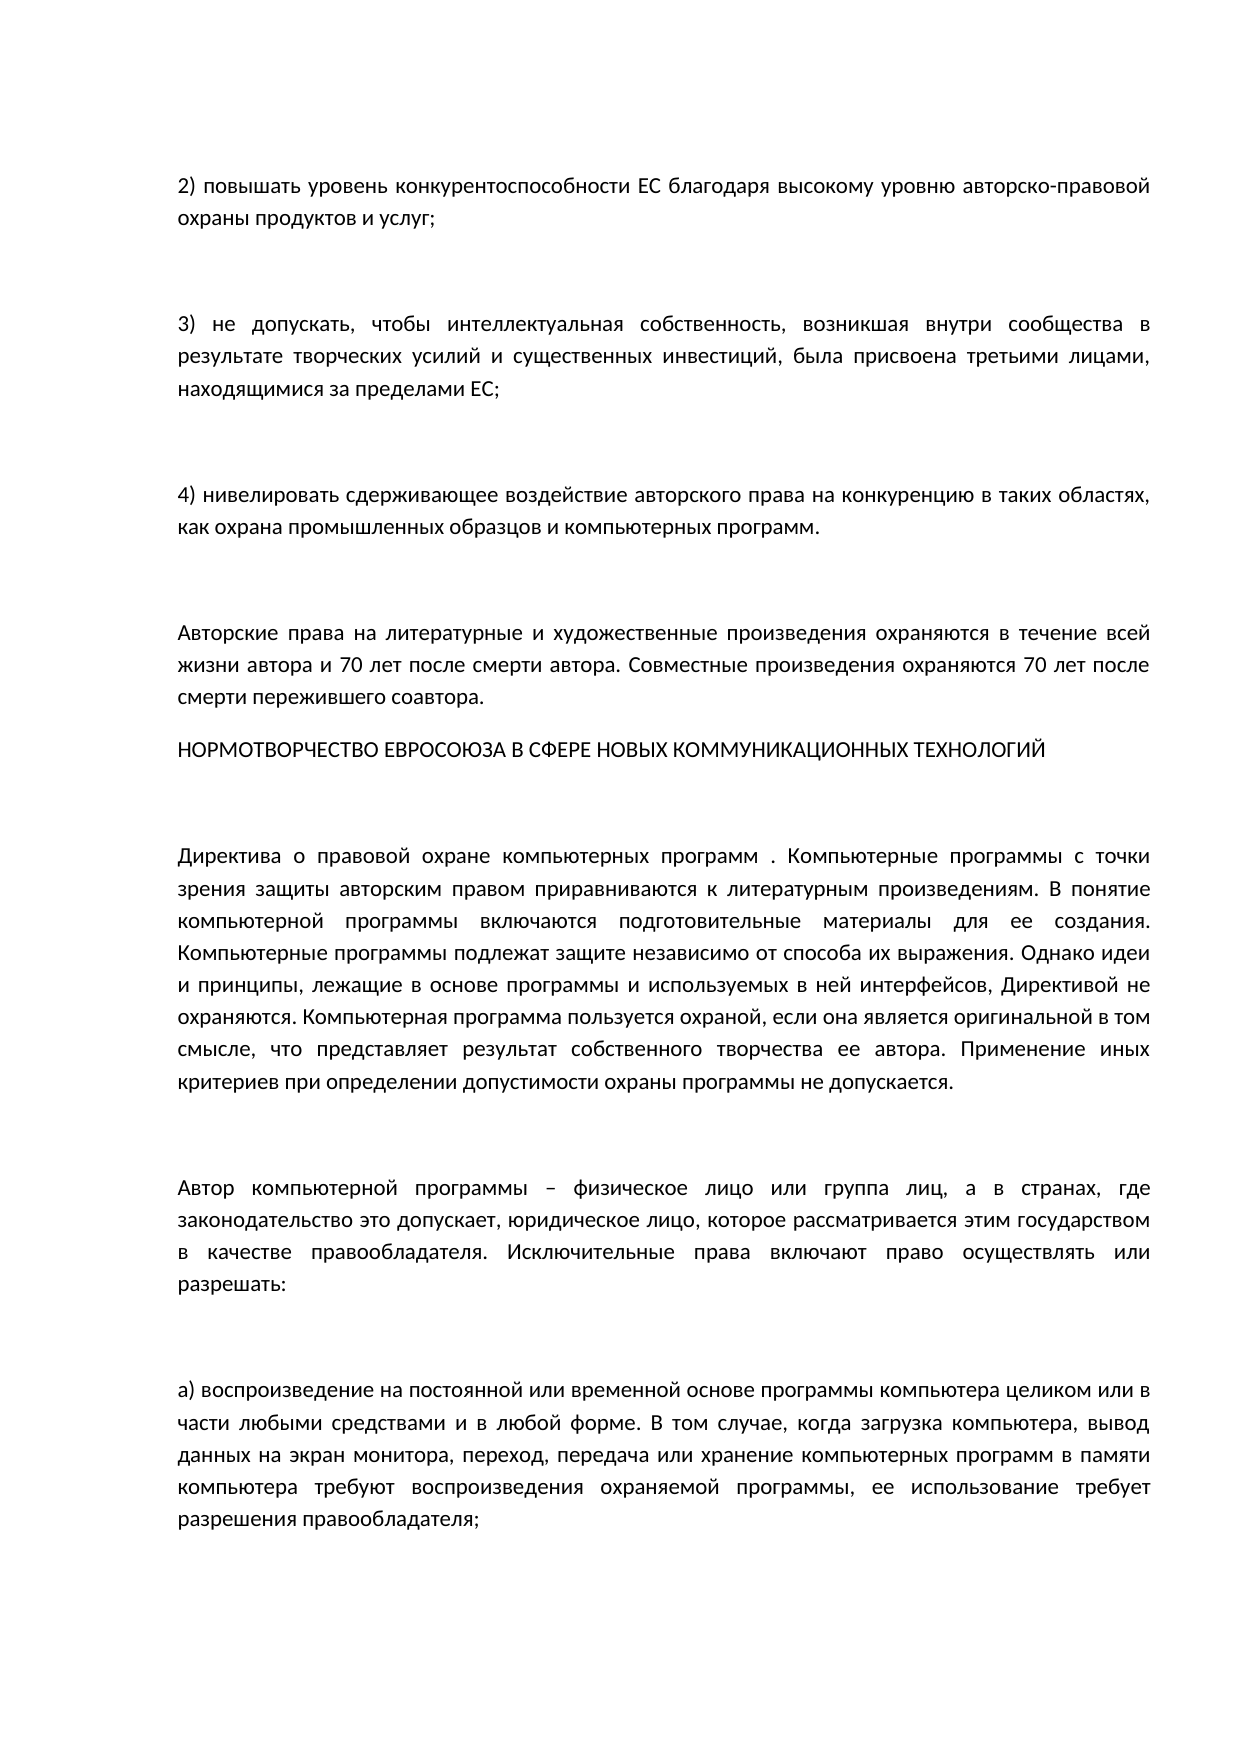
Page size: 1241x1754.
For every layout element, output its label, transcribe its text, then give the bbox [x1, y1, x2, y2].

text 3) не допускать, чтобы интеллектуальная собственность, возникшая внутри сообщества в результате творческих усилий и существенных инвестиций, была присвоена третьими лицами, находящимися за пределами ЕС; [177, 309, 1152, 402]
text а) воспроизведение на постоянной или временной основе программы компьютера целиком или в части любыми средствами и в любой форме. В том случае, когда загрузка компьютера, вывод данных на экран монитора, переход, передача или хранение компьютерных программ в памяти компьютера требуют воспроизведения охраняемой программы, ее использование требует разрешения правообладателя; [177, 1375, 1152, 1532]
text 2) повышать уровень конкурентоспособности ЕС благодаря высокому уровню авторско-правовой охраны продуктов и услуг; [177, 171, 1152, 231]
text Директива о правовой охране компьютерных программ . Компьютерные программы с точки зрения защиты авторским правом приравниваются к литературным произведениям. В понятие компьютерной программы включаются подготовительные материалы для ее создания. Компьютерные программы подлежат защите независимо от способа их выражения. Однако идеи и принципы, лежащие в основе программы и используемых в ней интерфейсов, Директивой не охраняются. Компьютерная программа пользуется охраной, если она является оригинальной в том смысле, что представляет результат собственного творчества ее автора. Применение иных критериев при определении допустимости охраны программы не допускается. [177, 841, 1152, 1095]
text Авторские права на литературные и художественные произведения охраняются в течение всей жизни автора и 70 лет после смерти автора. Совместные произведения охраняются 70 лет после смерти пережившего соавтора. [177, 618, 1152, 710]
text Автор компьютерной программы – физическое лицо или группа лиц, а в странах, где законодательство это допускает, юридическое лицо, которое рассматривается этим государством в качестве правообладателя. Исключительные права включают право осуществлять или разрешать: [177, 1173, 1152, 1297]
text 4) нивелировать сдерживающее воздействие авторского права на конкуренцию в таких областях, как охрана промышленных образцов и компьютерных программ. [177, 480, 1152, 540]
text НОРМОТВОРЧЕСТВО ЕВРОСОЮЗА В СФЕРЕ НОВЫХ КОММУНИКАЦИОННЫХ ТЕХНОЛОГИЙ [177, 735, 1152, 763]
